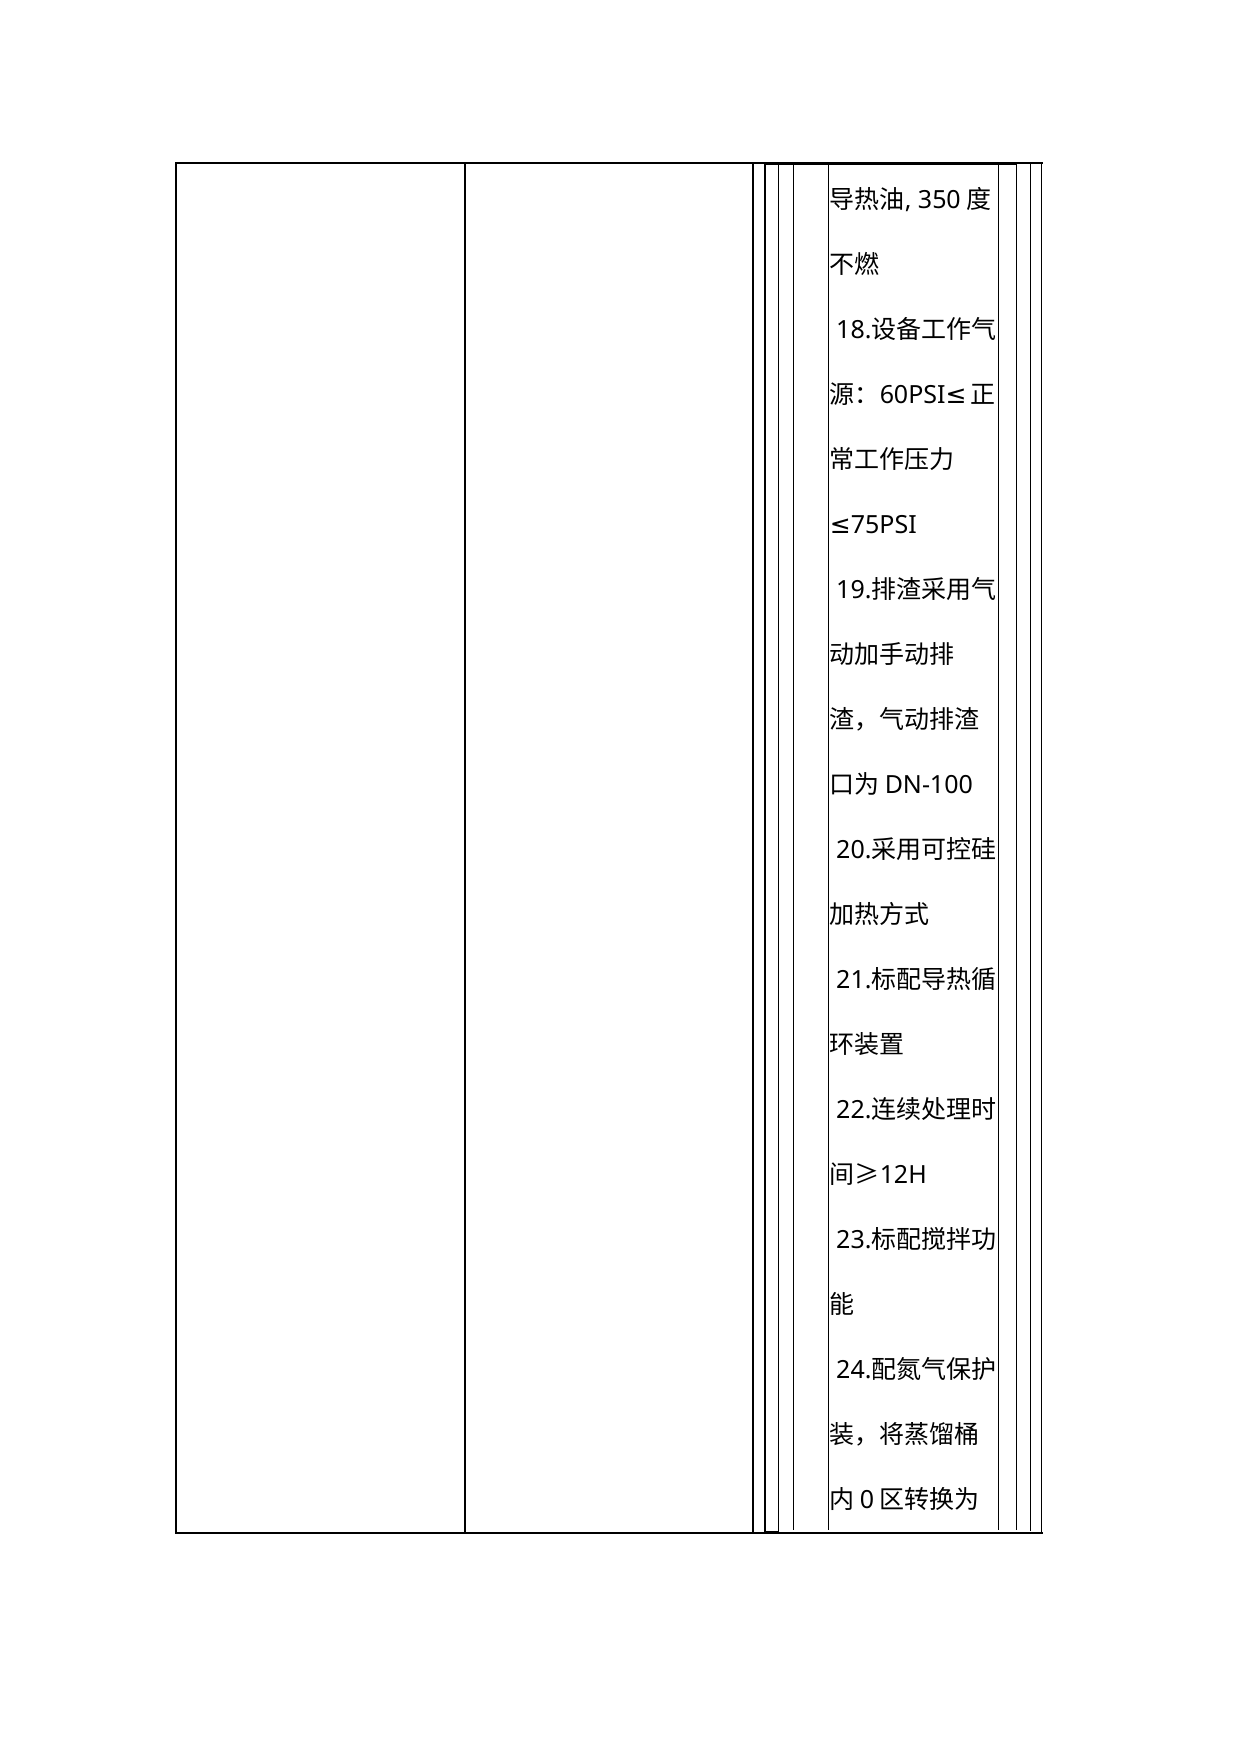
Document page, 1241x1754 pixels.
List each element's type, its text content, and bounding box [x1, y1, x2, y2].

table_cell [779, 164, 1041, 1532]
table_cell 1 [177, 164, 464, 1532]
table_cell [466, 164, 752, 1532]
table_cell [754, 164, 764, 1532]
table_cell [766, 165, 778, 1531]
